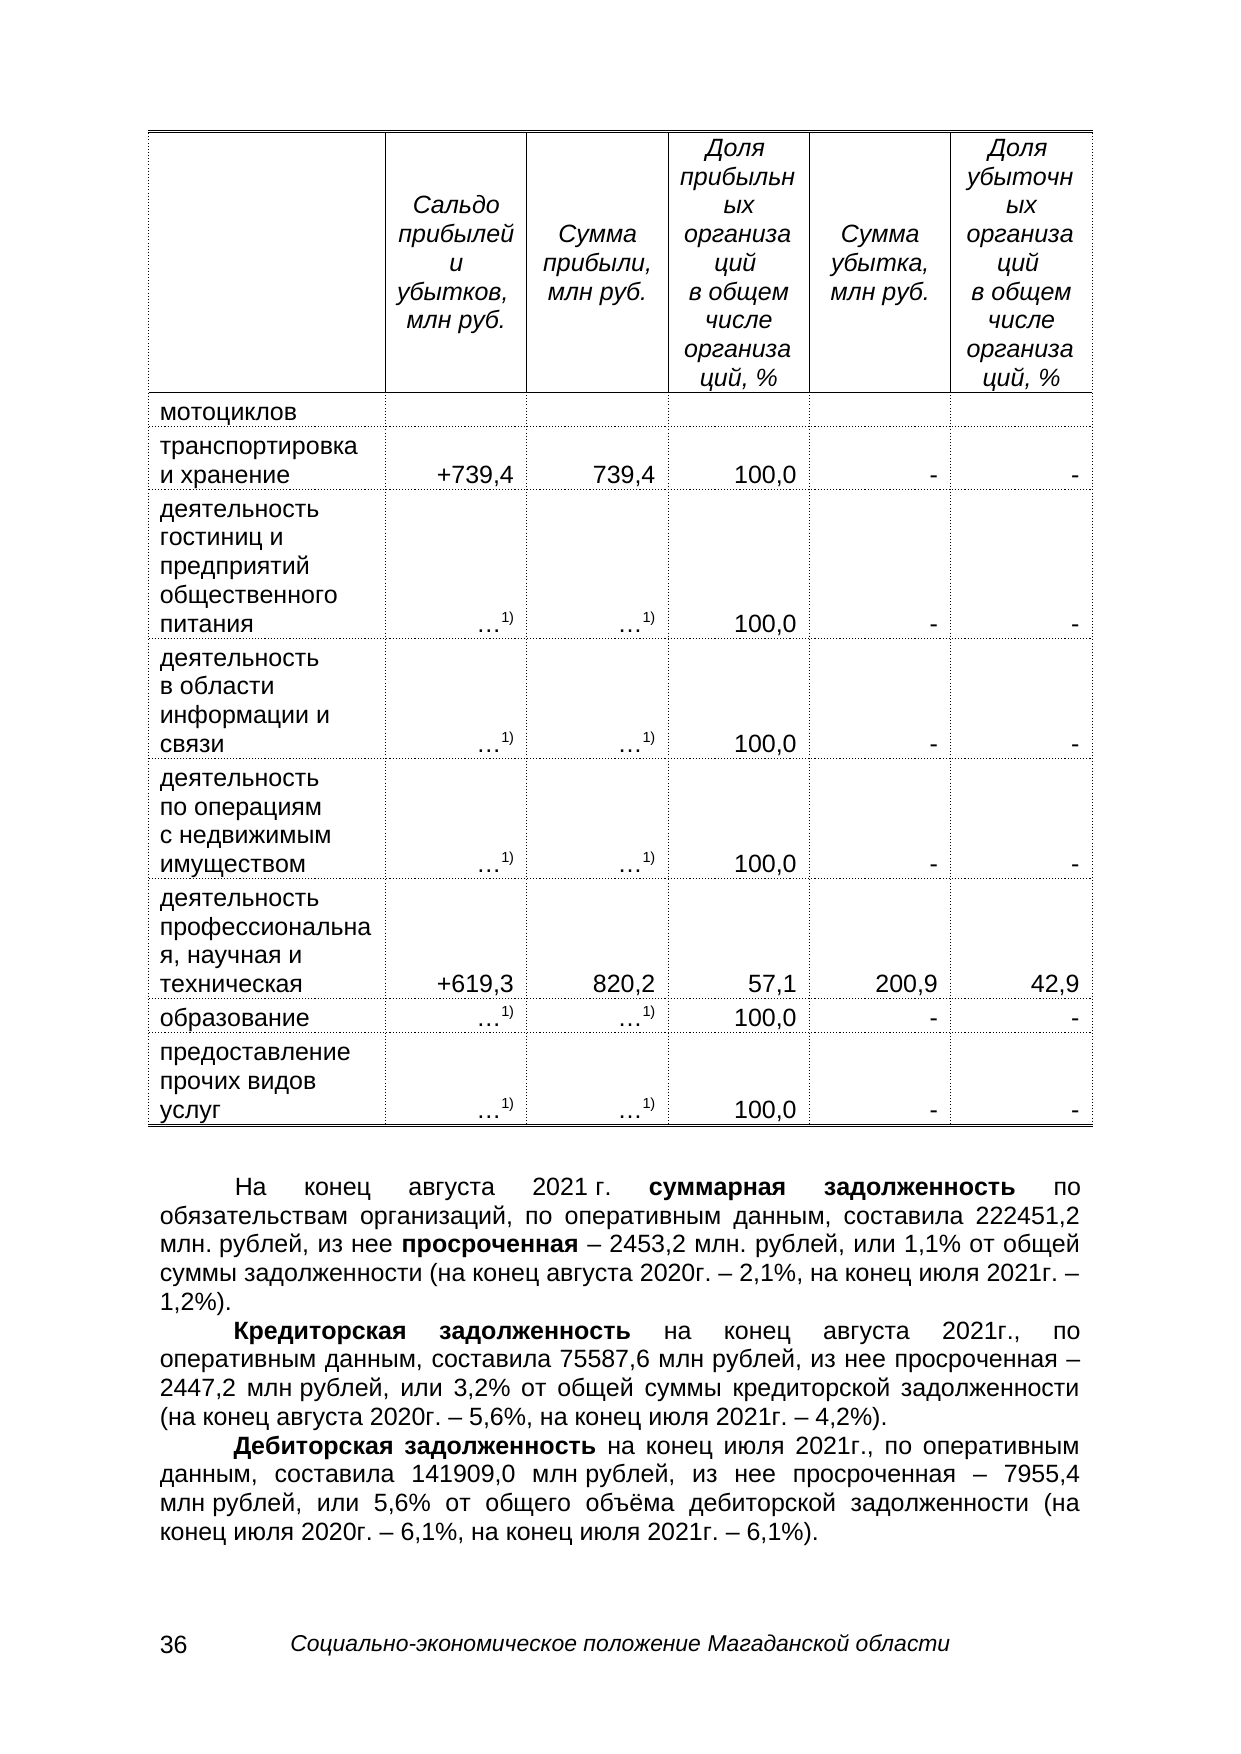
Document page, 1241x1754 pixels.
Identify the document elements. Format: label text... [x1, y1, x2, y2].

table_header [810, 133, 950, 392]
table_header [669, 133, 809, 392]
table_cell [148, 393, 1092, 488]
text Дебиторская задолженность на конец июля 2021г., по оперативным данным, составила 141909,0 млн рублей, из нее просроченная – 7955,4 млн рублей, или 5,6% от общего объёма дебиторской задолженности (на конец июля 2020г. – 6,1%, на конец июля 2021г. – 6,1%). [159, 1431, 1081, 1546]
text Кредиторская задолженность на конец августа 2021г., по оперативным данным, составила 75587,6 млн рублей, из нее просроченная – 2447,2 млн рублей, или 3,2% от общей суммы кредиторской задолженности (на конец августа 2020г. – 5,6%, на конец июля 2021г. – 4,2%). [159, 1316, 1081, 1431]
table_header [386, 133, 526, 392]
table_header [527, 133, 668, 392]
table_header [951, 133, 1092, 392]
text На конец августа 2021 г. суммарная задолженность по обязательствам организаций, по оперативным данным, составила 222451,2 млн. рублей, из нее просроченная – 2453,2 млн. рублей, или 1,1% от общей суммы задолженности (на конец августа 2020г. – 2,1%, на конец июля 2021г. – 1,2%). [159, 1172, 1081, 1316]
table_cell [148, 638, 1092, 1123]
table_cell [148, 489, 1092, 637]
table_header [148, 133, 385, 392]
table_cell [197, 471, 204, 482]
